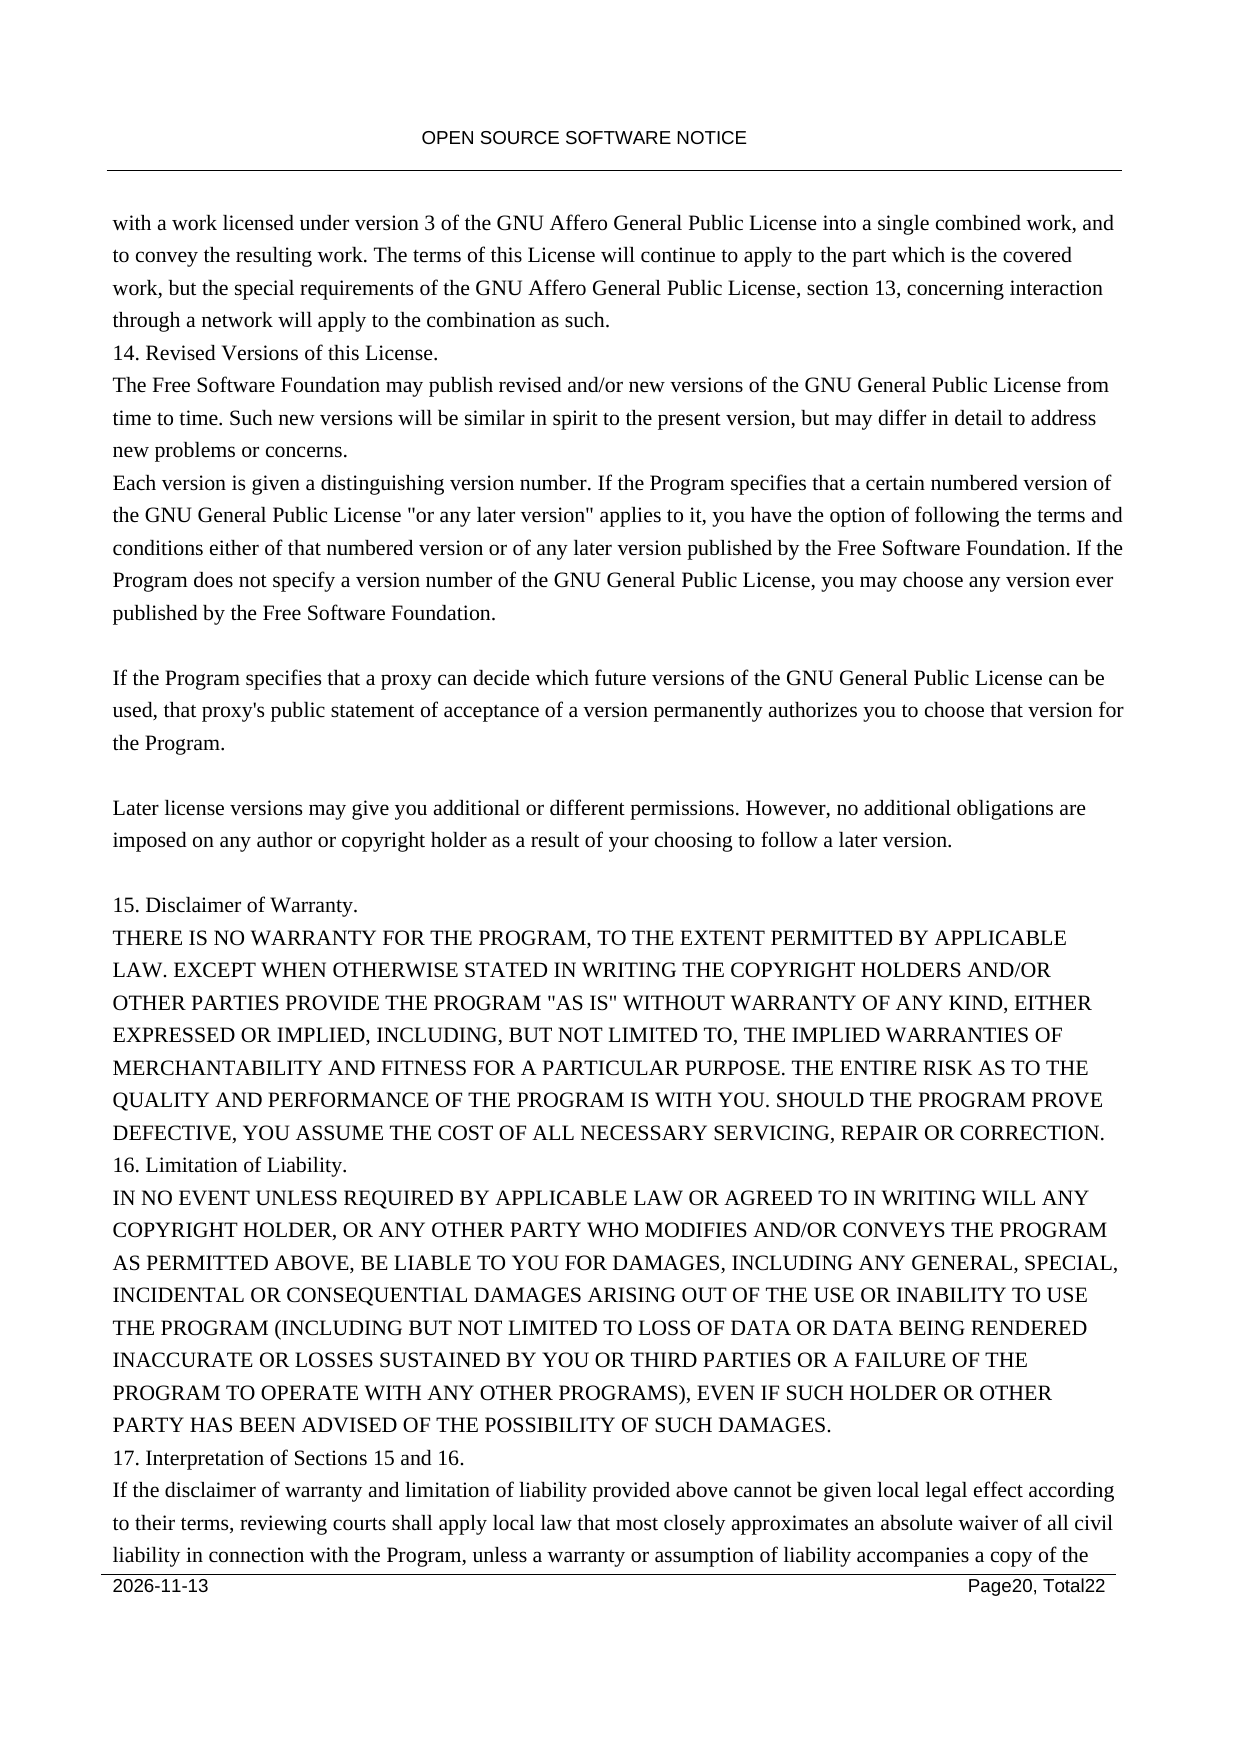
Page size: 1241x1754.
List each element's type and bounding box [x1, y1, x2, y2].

text [112, 206, 1128, 1571]
